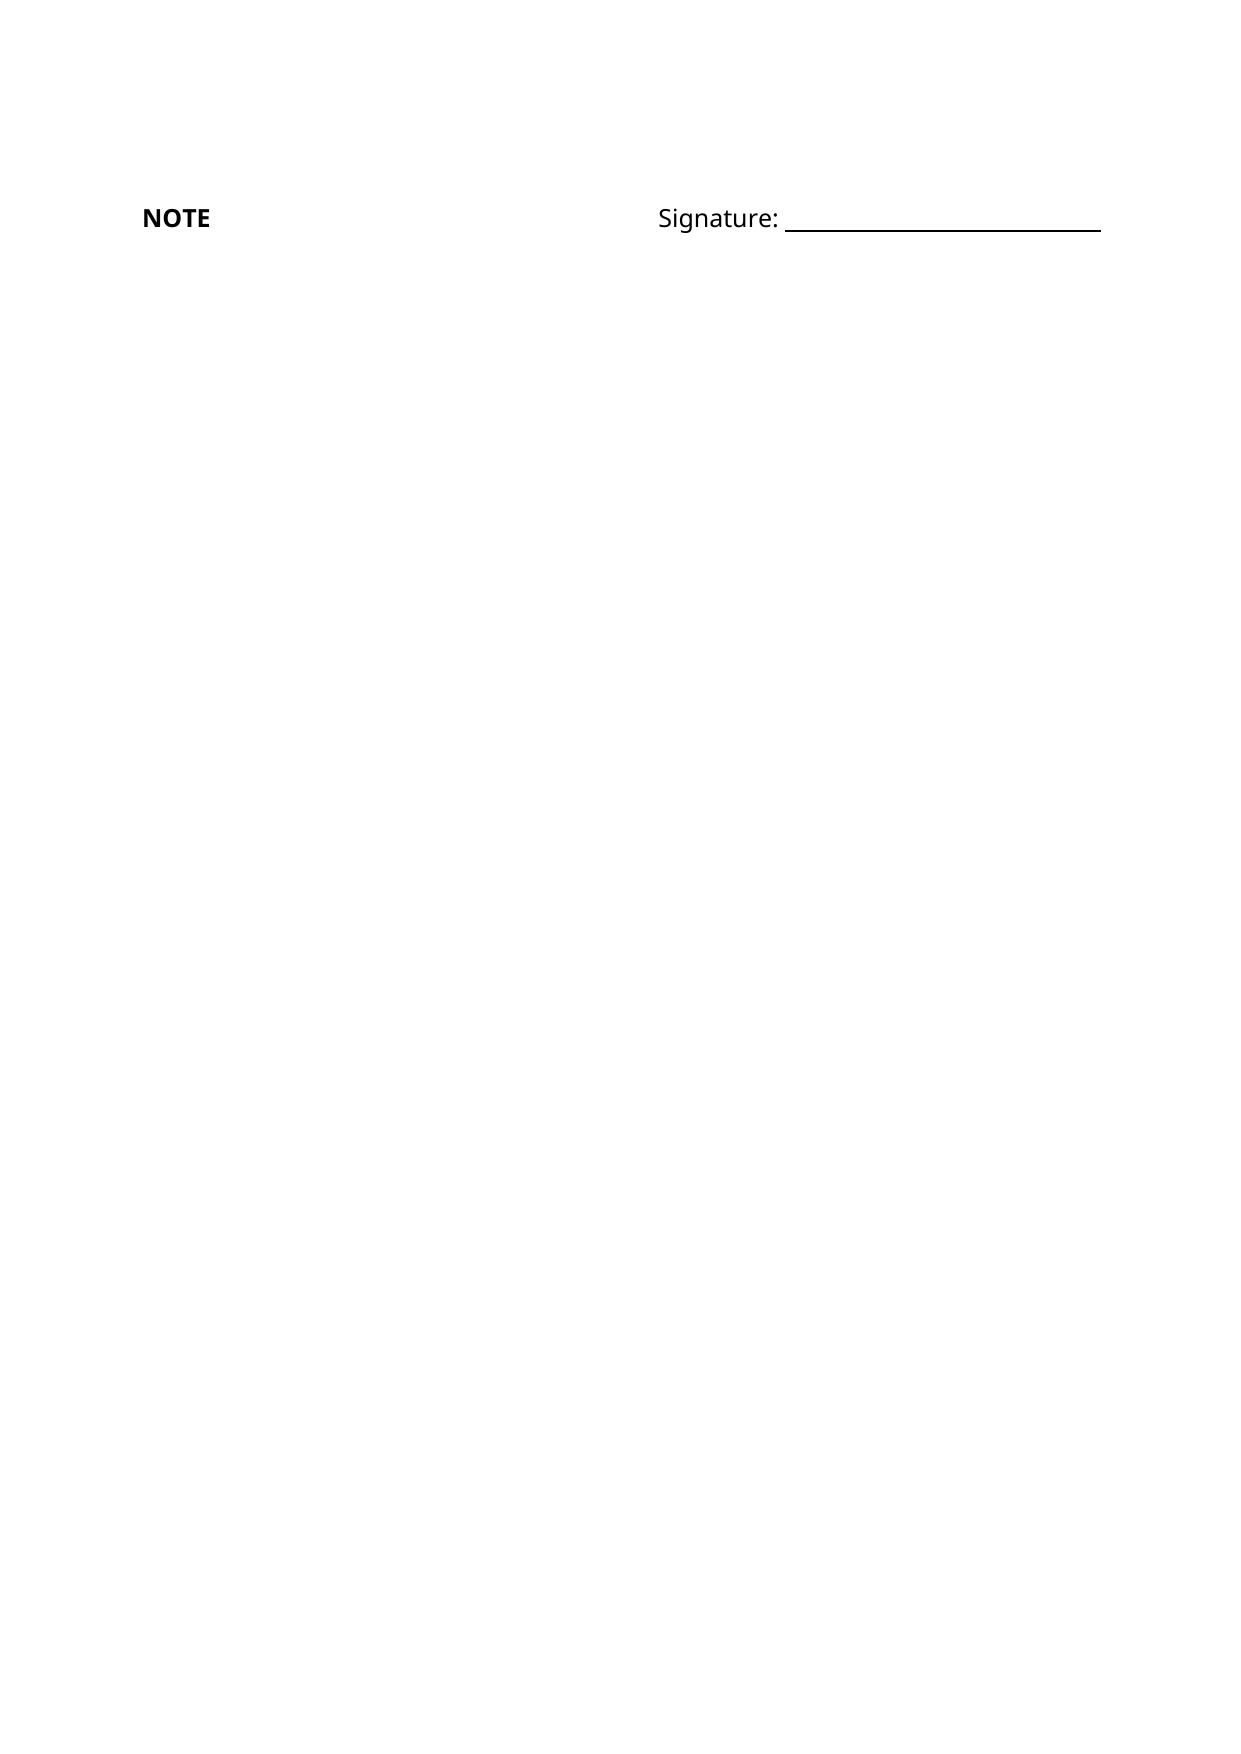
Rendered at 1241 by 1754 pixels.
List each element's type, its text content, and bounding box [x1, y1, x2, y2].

text NOTE Signature: [142, 201, 1128, 235]
